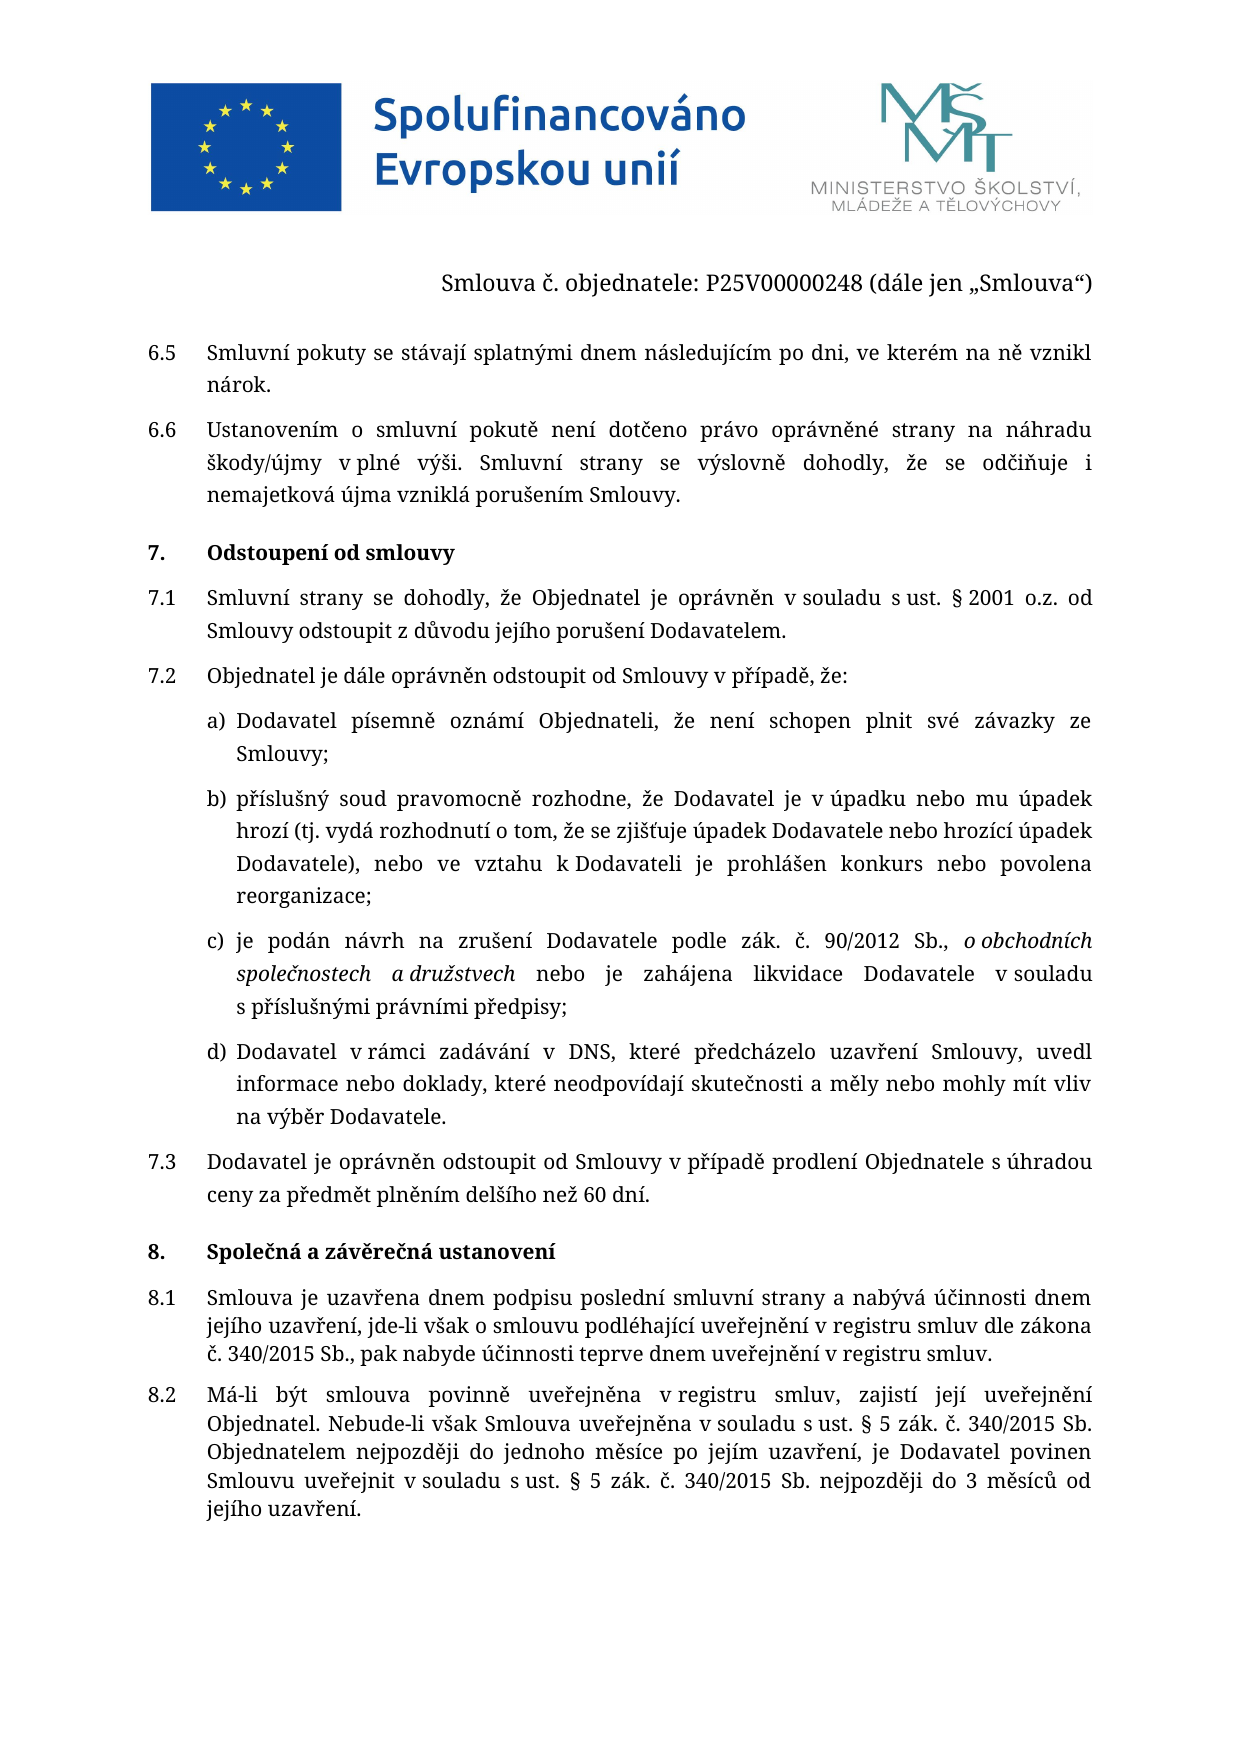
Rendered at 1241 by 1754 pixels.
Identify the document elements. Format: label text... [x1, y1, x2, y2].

list Dodavatel je oprávněn odstoupit od Smlouvy v případě prodlení Objednatele s úhradou ceny za předmět plněním delšího než 60 dní. [148, 1147, 1093, 1208]
list je podán návrh na zrušení Dodavatele podle zák. č. 90/2012 Sb., o obchodních společnostech a družstvech nebo je zahájena likvidace Dodavatele v souladu s příslušnými právními předpisy; [207, 927, 1093, 1020]
list Smlouva je uzavřena dnem podpisu poslední smluvní strany a nabývá účinnosti dnem jejího uzavření, jde-li však o smlouvu podléhající uveřejnění v registru smluv dle zákona č. 340/2015 Sb., pak nabyde účinnosti teprve dnem uveřejnění v registru smluv. [148, 1283, 1093, 1368]
list Smluvní strany se dohodly, že Objednatel je oprávněn v souladu s ust. § 2001 o.z. od Smlouvy odstoupit z důvodu jejího porušení Dodavatelem. [148, 583, 1093, 644]
list Dodavatel písemně oznámí Objednateli, že není schopen plnit své závazky ze Smlouvy; [207, 706, 1093, 767]
list Objednatel je dále oprávněn odstoupit od Smlouvy v případě, že: [148, 661, 1093, 689]
list Má-li být smlouva povinně uveřejněna v registru smluv, zajistí její uveřejnění Objednatel. Nebude-li však Smlouva uveřejněna v souladu s ust. § 5 zák. č. 340/2015 Sb. Objednatelem nejpozději do jednoho měsíce po jejím uzavření, je Dodavatel povinen Smlouvu uveřejnit v souladu s ust. § 5 zák. č. 340/2015 Sb. nejpozději do 3 měsíců od jejího uzavření. [148, 1380, 1093, 1523]
list příslušný soud pravomocně rozhodne, že Dodavatel je v úpadku nebo mu úpadek hrozí (tj. vydá rozhodnutí o tom, že se zjišťuje úpadek Dodavatele nebo hrozící úpadek Dodavatele), nebo ve vztahu k Dodavateli je prohlášen konkurs nebo povolena reorganizace; [207, 784, 1093, 910]
list Odstoupení od smlouvy [148, 538, 1093, 567]
list Smluvní pokuty se stávají splatnými dnem následujícím po dni, ve kterém na ně vznikl nárok. [148, 338, 1093, 399]
picture [147, 80, 1093, 215]
list Společná a závěrečná ustanovení [148, 1237, 1093, 1266]
list Dodavatel v rámci zadávání v DNS, které předcházelo uzavření Smlouvy, uvedl informace nebo doklady, které neodpovídají skutečnosti a měly nebo mohly mít vliv na výběr Dodavatele. [207, 1037, 1093, 1131]
list Ustanovením o smluvní pokutě není dotčeno právo oprávněné strany na náhradu škody/újmy v plné výši. Smluvní strany se výslovně dohodly, že se odčiňuje i nemajetková újma vzniklá porušením Smlouvy. [148, 415, 1093, 509]
